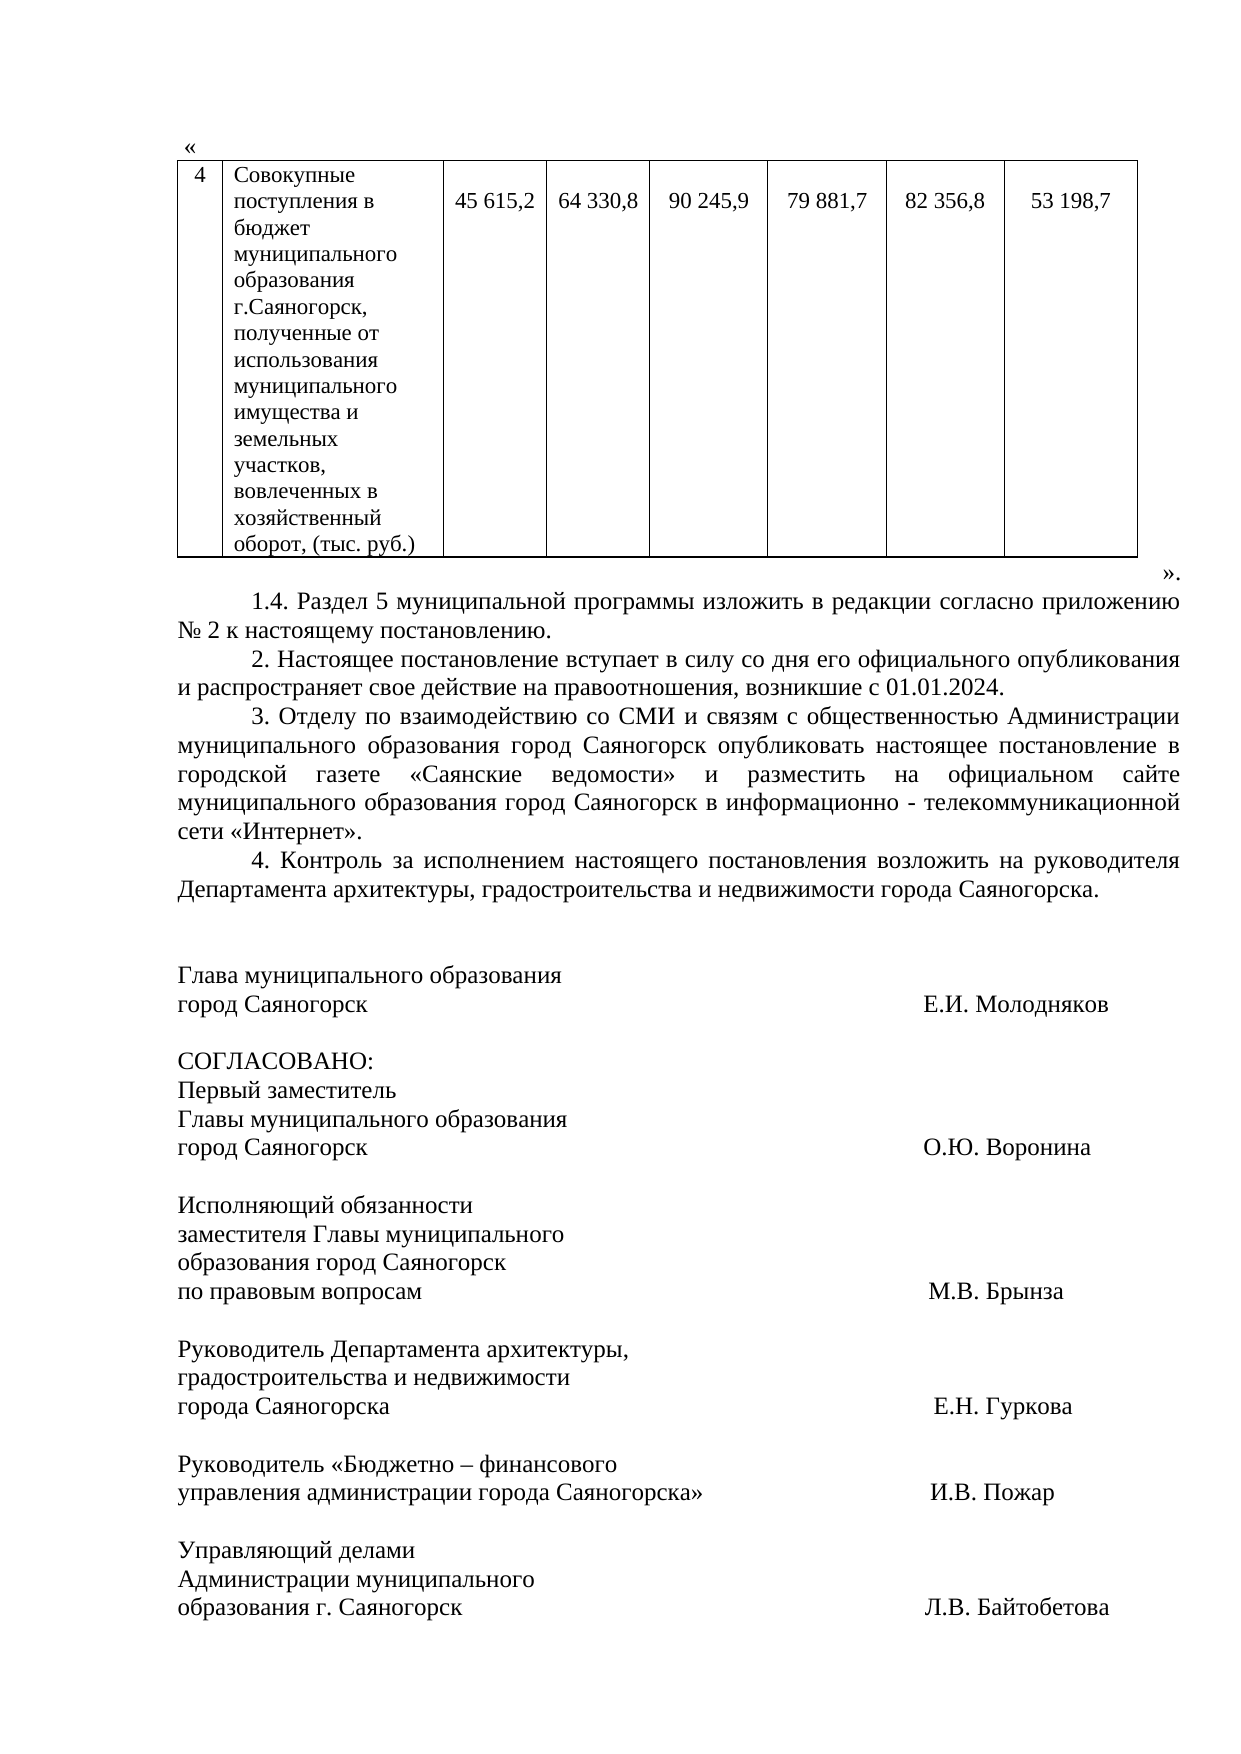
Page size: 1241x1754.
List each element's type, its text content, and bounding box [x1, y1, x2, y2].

text города Саяногорска Е.Н. Гуркова [177, 1391, 1192, 1420]
text город Саяногорск Е.И. Молодняков [177, 989, 1181, 1017]
table_header 53 198,7 [1005, 161, 1137, 556]
table_header 90 245,9 [650, 161, 767, 556]
table_header Совокупные поступления в бюджет муниципального образования г.Саяногорск, полученные от использования муниципального имущества и земельных участков, вовлеченных в хозяйственный оборот, (тыс. руб.) [223, 161, 443, 556]
table_header 82 356,8 [887, 161, 1004, 556]
text 4. Контроль за исполнением настоящего постановления возложить на руководителя Департамента архитектуры, градостроительства и недвижимости города Саяногорска. [177, 845, 1181, 902]
text СОГЛАСОВАНО: [177, 1046, 1181, 1075]
text по правовым вопросам М.В. Брынза [177, 1276, 1192, 1305]
text Главы муниципального образования [177, 1104, 1181, 1132]
text 3. Отделу по взаимодействию со СМИ и связям с общественностью Администрации муниципального образования город Саяногорск опубликовать настоящее постановление в городской газете «Саянские ведомости» и разместить на официальном сайте муниципального образования город Саяногорск в информационно - телекоммуникационной сети «Интернет». [177, 701, 1181, 845]
text Исполняющий обязанности [177, 1190, 1192, 1219]
text город Саяногорск О.Ю. Воронина [177, 1132, 1181, 1161]
table_header 64 330,8 [547, 161, 649, 556]
text 2. Настоящее постановление вступает в силу со дня его официального опубликования и распространяет свое действие на правоотношения, возникшие с 01.01.2024. [177, 644, 1181, 701]
text « [177, 131, 1181, 160]
table_header 4 [178, 161, 222, 556]
text градостроительства и недвижимости [177, 1362, 1181, 1391]
text образования г. Саяногорск Л.В. Байтобетова [177, 1592, 1181, 1621]
text управления администрации города Саяногорска» И.В. Пожар [177, 1477, 1181, 1506]
table_header 45 615,2 [444, 161, 546, 556]
table_header 79 881,7 [768, 161, 886, 556]
text ». [177, 557, 1181, 586]
text Управляющий делами [177, 1535, 1181, 1564]
text Первый заместитель [177, 1075, 1181, 1104]
text заместителя Главы муниципального [177, 1219, 1192, 1247]
text Руководитель Департамента архитектуры, [177, 1334, 1181, 1362]
text образования город Саяногорск [177, 1247, 1192, 1276]
text Руководитель «Бюджетно – финансового [177, 1449, 1181, 1477]
text 1.4. Раздел 5 муниципальной программы изложить в редакции согласно приложению № 2 к настоящему постановлению. [177, 586, 1181, 644]
text Глава муниципального образования [177, 960, 1181, 989]
text Администрации муниципального [177, 1564, 1181, 1592]
